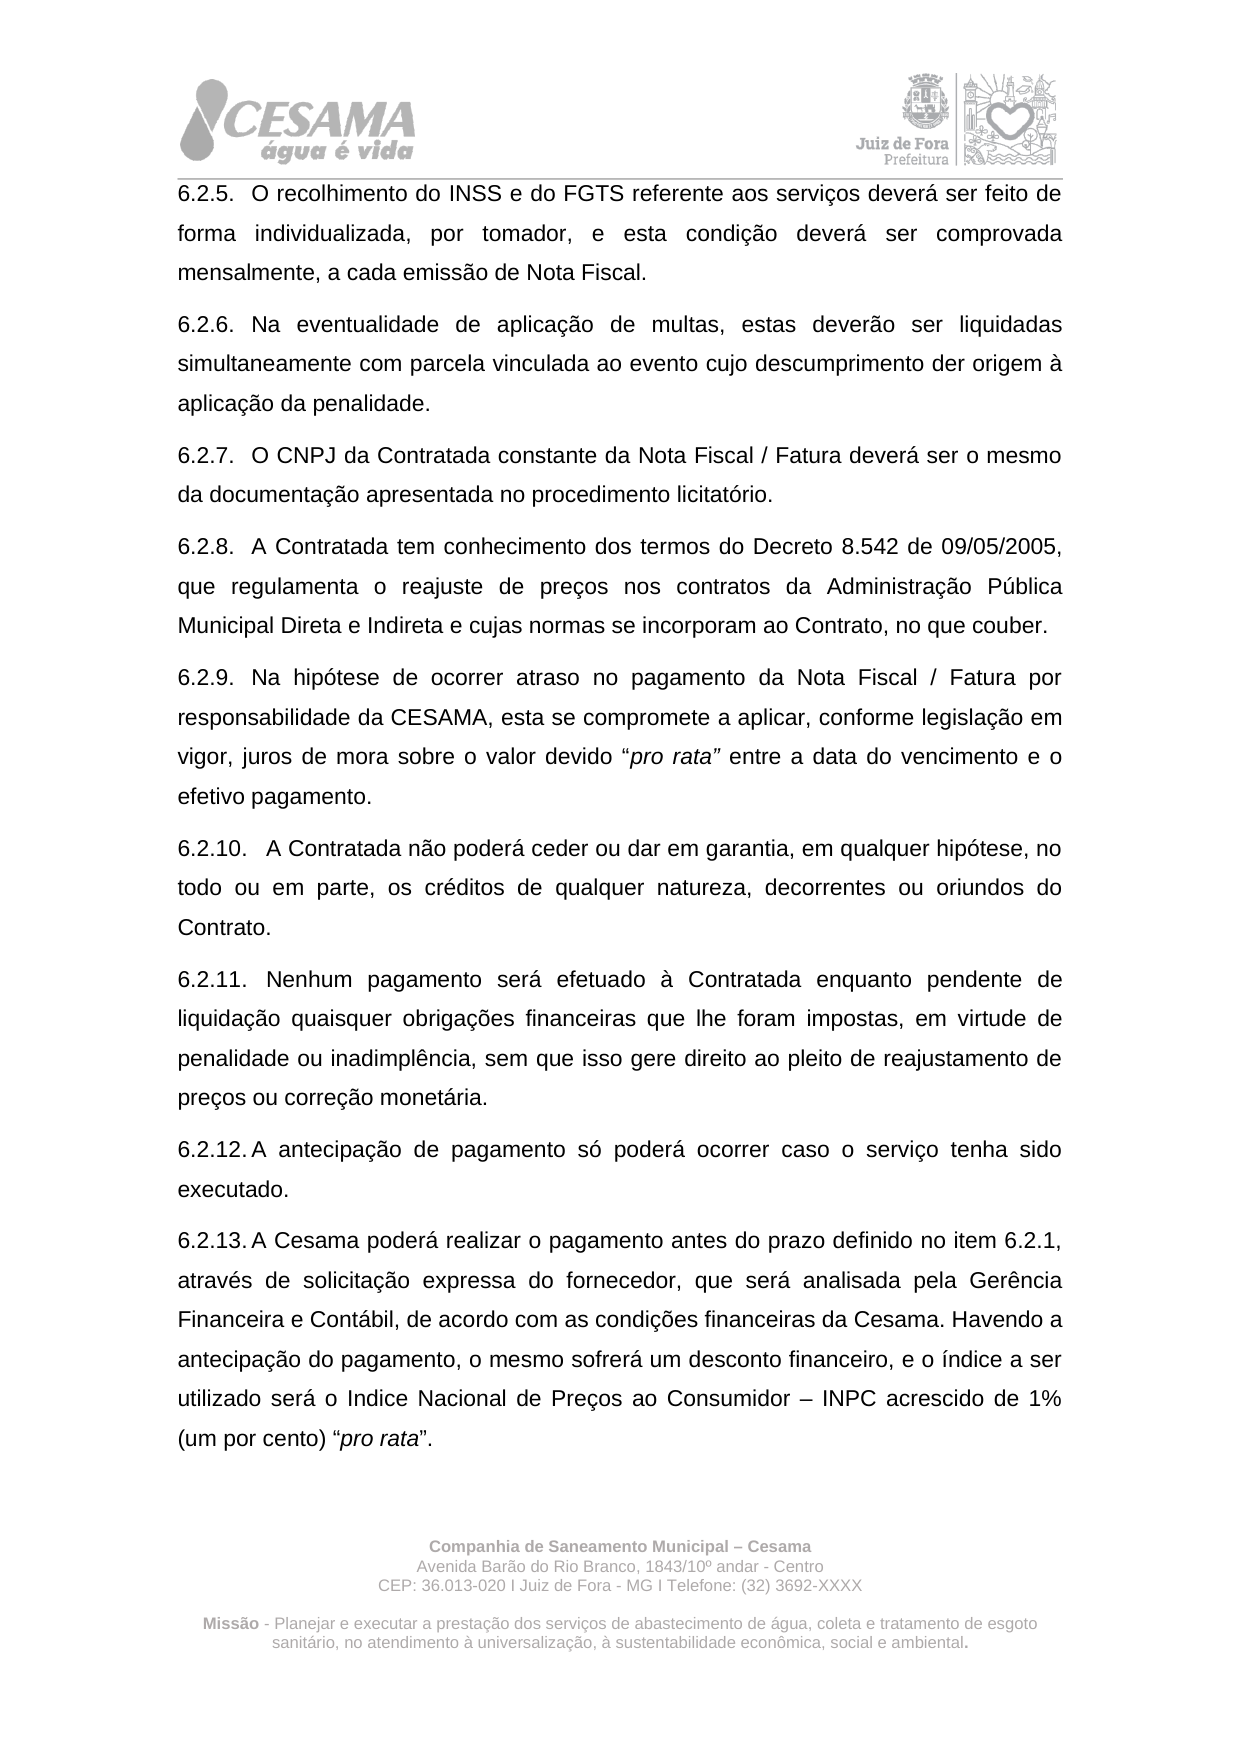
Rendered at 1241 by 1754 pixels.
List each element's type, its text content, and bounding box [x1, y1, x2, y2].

list A Contratada tem conhecimento dos termos do Decreto 8.542 de 09/05/2005, que regulamenta o reajuste de preços nos contratos da Administração Pública Municipal Direta e Indireta e cujas normas se incorporam ao Contrato, no que couber. [177, 533, 1063, 639]
picture [177, 73, 1063, 180]
list A Cesama poderá realizar o pagamento antes do prazo definido no item 6.2.1, através de solicitação expressa do fornecedor, que será analisada pela Gerência Financeira e Contábil, de acordo com as condições financeiras da Cesama. Havendo a antecipação do pagamento, o mesmo sofrerá um desconto financeiro, e o índice a ser utilizado será o Indice Nacional de Preços ao Consumidor – INPC acrescido de 1% (um por cento) “pro rata”. [177, 1227, 1063, 1451]
list Na eventualidade de aplicação de multas, estas deverão ser liquidadas simultaneamente com parcela vinculada ao evento cujo descumprimento der origem à aplicação da penalidade. [177, 311, 1063, 416]
list O recolhimento do INSS e do FGTS referente aos serviços deverá ser feito de forma individualizada, por tomador, e esta condição deverá ser comprovada mensalmente, a cada emissão de Nota Fiscal. [177, 180, 1063, 285]
list O CNPJ da Contratada constante da Nota Fiscal / Fatura deverá ser o mesmo da documentação apresentada no procedimento licitatório. [177, 442, 1063, 508]
list Na hipótese de ocorrer atraso no pagamento da Nota Fiscal / Fatura por responsabilidade da CESAMA, esta se compromete a aplicar, conforme legislação em vigor, juros de mora sobre o valor devido “pro rata” entre a data do vencimento e o efetivo pagamento. [177, 664, 1063, 809]
list A Contratada não poderá ceder ou dar em garantia, em qualquer hipótese, no todo ou em parte, os créditos de qualquer natureza, decorrentes ou oriundos do Contrato. [177, 835, 1063, 940]
list A antecipação de pagamento só poderá ocorrer caso o serviço tenha sido executado. [177, 1136, 1063, 1202]
list Nenhum pagamento será efetuado à Contratada enquanto pendente de liquidação quaisquer obrigações financeiras que lhe foram impostas, em virtude de penalidade ou inadimplência, sem que isso gere direito ao pleito de reajustamento de preços ou correção monetária. [177, 966, 1063, 1110]
